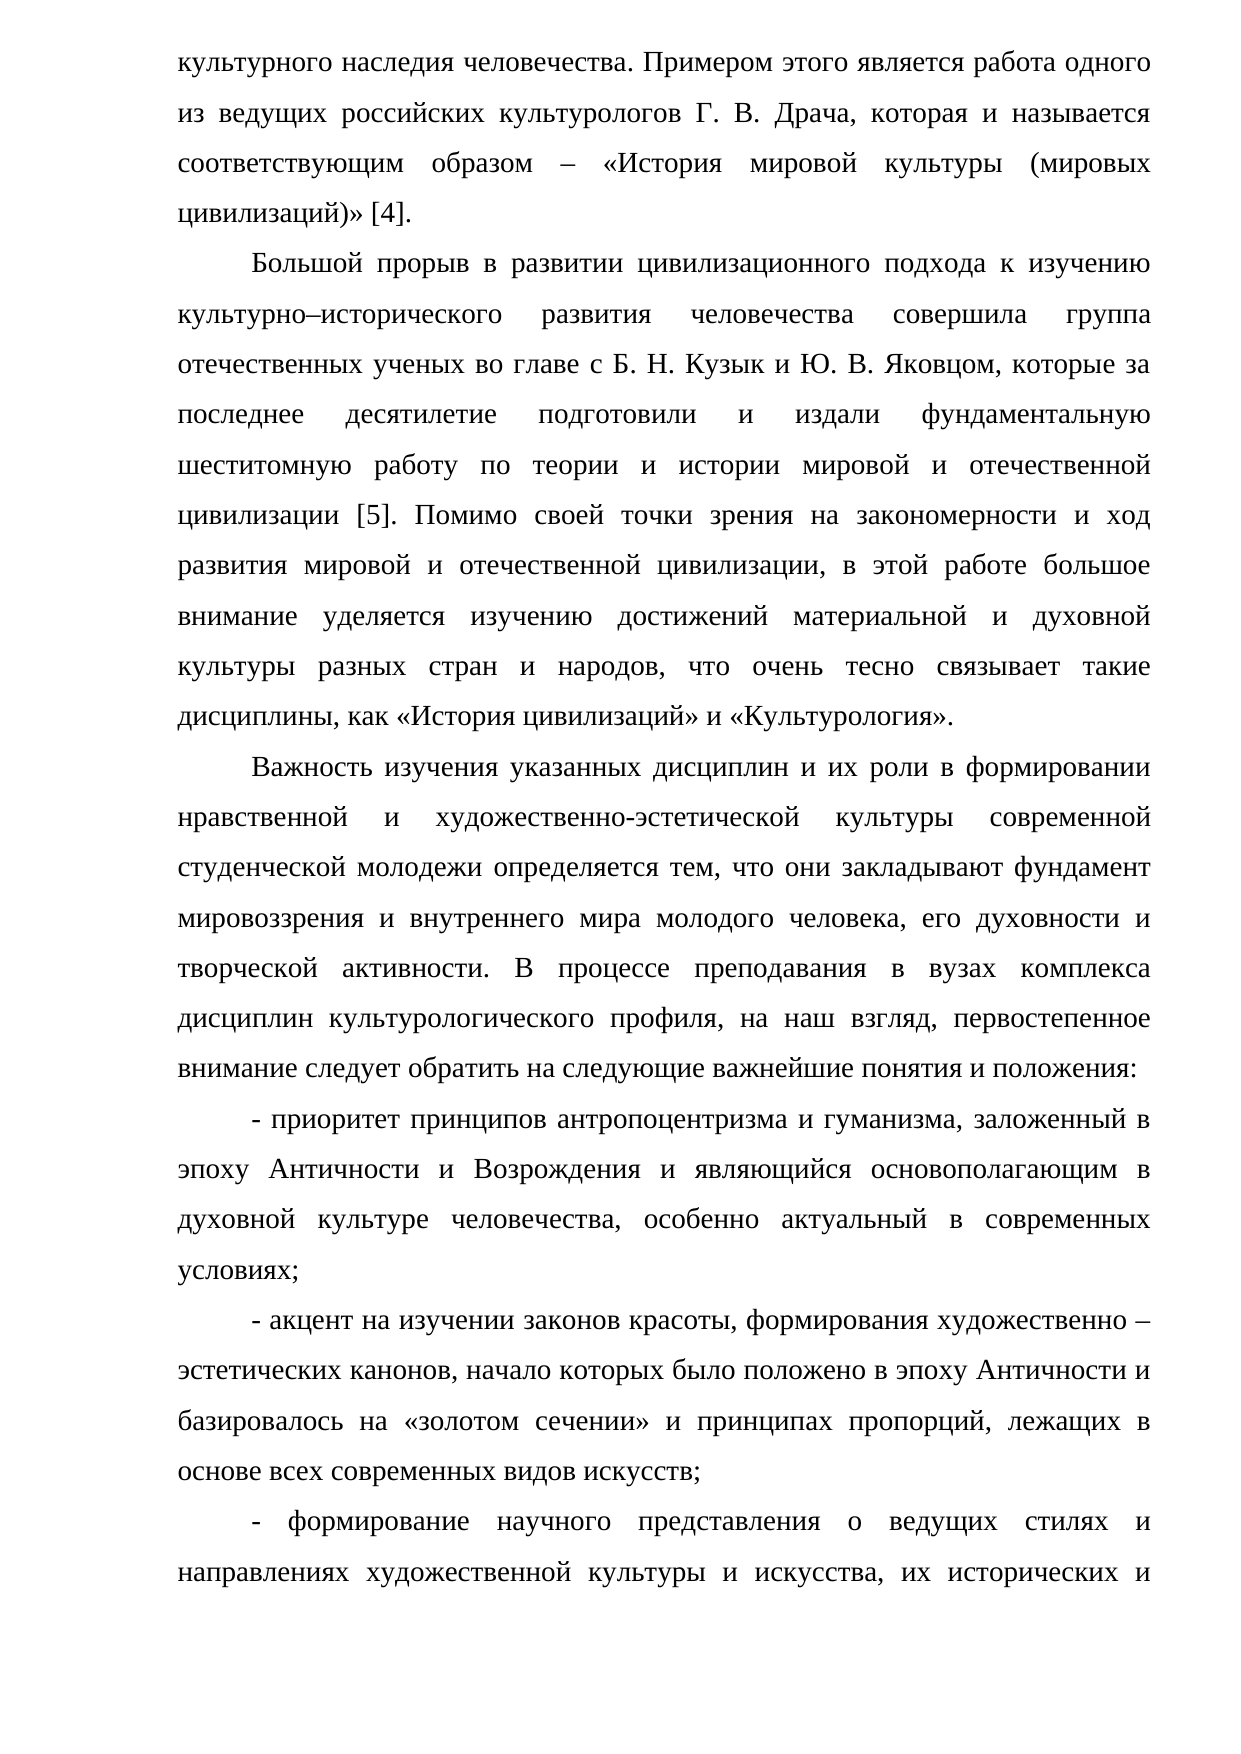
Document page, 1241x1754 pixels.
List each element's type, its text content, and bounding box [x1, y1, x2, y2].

text Большой прорыв в развитии цивилизационного подхода к изучению культурно–исторического развития человечества совершила группа отечественных ученых во главе с Б. Н. Кузык и Ю. В. Яковцом, которые за последнее десятилетие подготовили и издали фундаментальную шеститомную работу по теории и истории мировой и отечественной цивилизации [5]. Помимо своей точки зрения на закономерности и ход развития мировой и отечественной цивилизации, в этой работе большое внимание уделяется изучению достижений материальной и духовной культуры разных стран и народов, что очень тесно связывает такие дисциплины, как «История цивилизаций» и «Культурология». [177, 246, 1152, 732]
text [177, 1503, 1152, 1587]
text - приоритет принципов антропоцентризма и гуманизма, заложенный в эпоху Античности и Возрождения и являющийся основополагающим в духовной культуре человечества, особенно актуальный в современных условиях; [177, 1101, 1152, 1285]
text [177, 44, 1152, 229]
text - акцент на изучении законов красоты, формирования художественно – эстетических канонов, начало которых было положено в эпоху Античности и базировалось на «золотом сечении» и принципах пропорций, лежащих в основе всех современных видов искусств; [177, 1302, 1152, 1487]
text Важность изучения указанных дисциплин и их роли в формировании нравственной и художественно-эстетической культуры современной студенческой молодежи определяется тем, что они закладывают фундамент мировоззрения и внутреннего мира молодого человека, его духовности и творческой активности. В процессе преподавания в вузах комплекса дисциплин культурологического профиля, на наш взгляд, первостепенное внимание следует обратить на следующие важнейшие понятия и положения: [177, 749, 1152, 1084]
